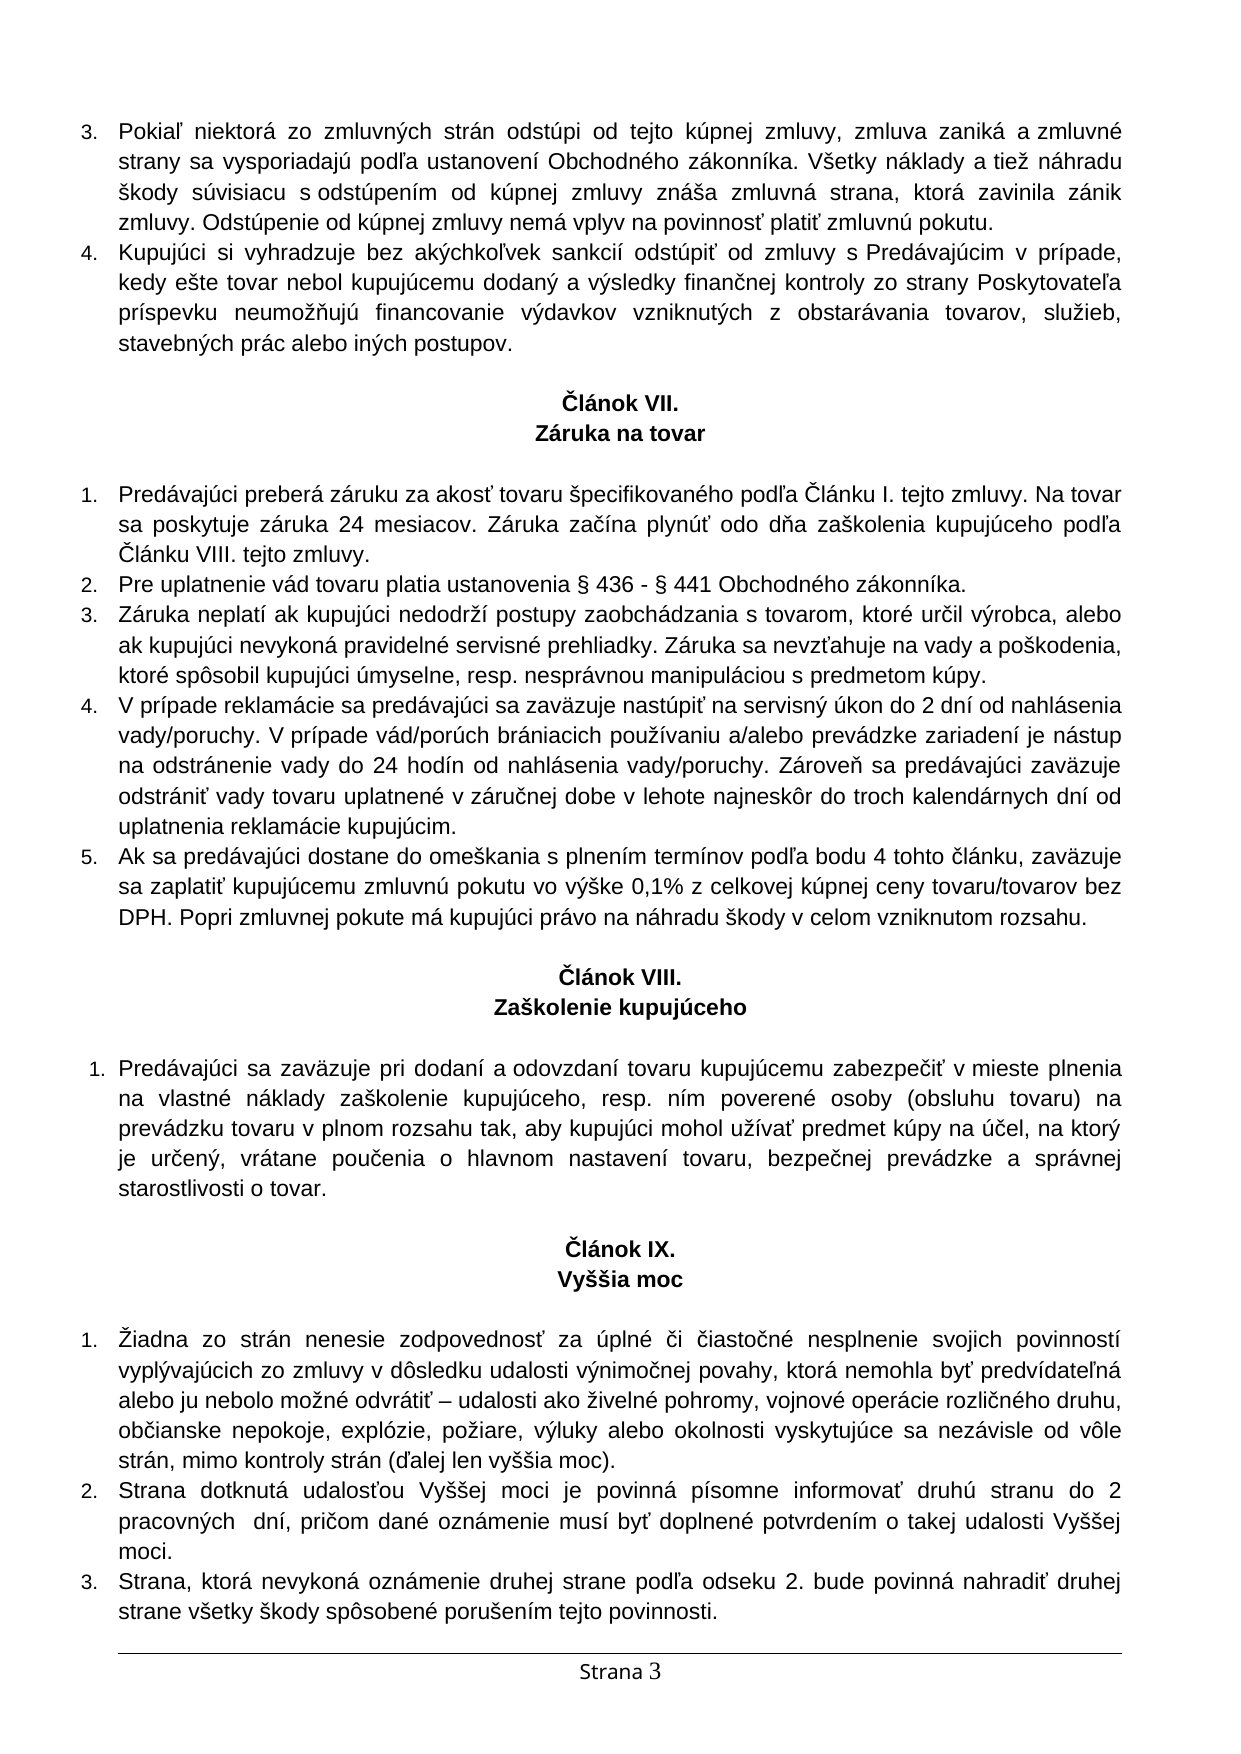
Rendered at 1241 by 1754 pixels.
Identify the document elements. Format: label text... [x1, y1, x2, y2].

text Článok VII. [118, 390, 1122, 416]
list Strana dotknutá udalosťou Vyššej moci je povinná písomne informovať druhú stranu do 2 pracovných dní, pričom dané oznámenie musí byť doplnené potvrdením o takej udalosti Vyššej moci. [81, 1477, 1122, 1564]
list Záruka neplatí ak kupujúci nedodrží postupy zaobchádzania s tovarom, ktoré určil výrobca, alebo ak kupujúci nevykoná pravidelné servisné prehliadky. Záruka sa nevzťahuje na vady a poškodenia, ktoré spôsobil kupujúci úmyselne, resp. nesprávnou manipuláciou s predmetom kúpy. [81, 601, 1122, 688]
list Predávajúci preberá záruku za akosť tovaru špecifikovaného podľa Článku I. tejto zmluvy. Na tovar sa poskytuje záruka 24 mesiacov. Záruka začína plynúť odo dňa zaškolenia kupujúceho podľa Článku VIII. tejto zmluvy. [81, 481, 1122, 567]
list V prípade reklamácie sa predávajúci sa zaväzuje nastúpiť na servisný úkon do 2 dní od nahlásenia vady/poruchy. V prípade vád/porúch brániacich používaniu a/alebo prevádzke zariadení je nástup na odstránenie vady do 24 hodín od nahlásenia vady/poruchy. Zároveň sa predávajúci zaväzuje odstrániť vady tovaru uplatnené v záručnej dobe v lehote najneskôr do troch kalendárnych dní od uplatnenia reklamácie kupujúcim. [81, 692, 1122, 839]
text Článok IX. [118, 1236, 1122, 1262]
list Kupujúci si vyhradzuje bez akýchkoľvek sankcií odstúpiť od zmluvy s Predávajúcim v prípade, kedy ešte tovar nebol kupujúcemu dodaný a výsledky finančnej kontroly zo strany Poskytovateľa príspevku neumožňujú financovanie výdavkov vzniknutých z obstarávania tovarov, služieb, stavebných prác alebo iných postupov. [81, 239, 1122, 356]
text Vyššia moc [118, 1266, 1122, 1292]
list Strana, ktorá nevykoná oznámenie druhej strane podľa odseku 2. bude povinná nahradiť druhej strane všetky škody spôsobené porušením tejto povinnosti. [81, 1568, 1122, 1625]
list Ak sa predávajúci dostane do omeškania s plnením termínov podľa bodu 4 tohto článku, zaväzuje sa zaplatiť kupujúcemu zmluvnú pokutu vo výške 0,1% z celkovej kúpnej ceny tovaru/tovarov bez DPH. Popri zmluvnej pokute má kupujúci právo na náhradu škody v celom vzniknutom rozsahu. [81, 843, 1122, 930]
list Žiadna zo strán nenesie zodpovednosť za úplné či čiastočné nesplnenie svojich povinností vyplývajúcich zo zmluvy v dôsledku udalosti výnimočnej povahy, ktorá nemohla byť predvídateľná alebo ju nebolo možné odvrátiť – udalosti ako živelné pohromy, vojnové operácie rozličného druhu, občianske nepokoje, explózie, požiare, výluky alebo okolnosti vyskytujúce sa nezávisle od vôle strán, mimo kontroly strán (ďalej len vyššia moc). [81, 1326, 1122, 1474]
text Záruka na tovar [118, 420, 1122, 447]
text Zaškolenie kupujúceho [118, 994, 1122, 1021]
text Článok VIII. [118, 964, 1122, 990]
list Pokiaľ niektorá zo zmluvných strán odstúpi od tejto kúpnej zmluvy, zmluva zaniká a zmluvné strany sa vysporiadajú podľa ustanovení Obchodného zákonníka. Všetky náklady a tiež náhradu škody súvisiacu s odstúpením od kúpnej zmluvy znáša zmluvná strana, ktorá zavinila zánik zmluvy. Odstúpenie od kúpnej zmluvy nemá vplyv na povinnosť platiť zmluvnú pokutu. [81, 118, 1122, 235]
list Pre uplatnenie vád tovaru platia ustanovenia § 436 - § 441 Obchodného zákonníka. [81, 571, 1122, 598]
list Predávajúci sa zaväzuje pri dodaní a odovzdaní tovaru kupujúcemu zabezpečiť v mieste plnenia na vlastné náklady zaškolenie kupujúceho, resp. ním poverené osoby (obsluhu tovaru) na prevádzku tovaru v plnom rozsahu tak, aby kupujúci mohol užívať predmet kúpy na účel, na ktorý je určený, vrátane poučenia o hlavnom nastavení tovaru, bezpečnej prevádzke a správnej starostlivosti o tovar. [88, 1054, 1122, 1202]
